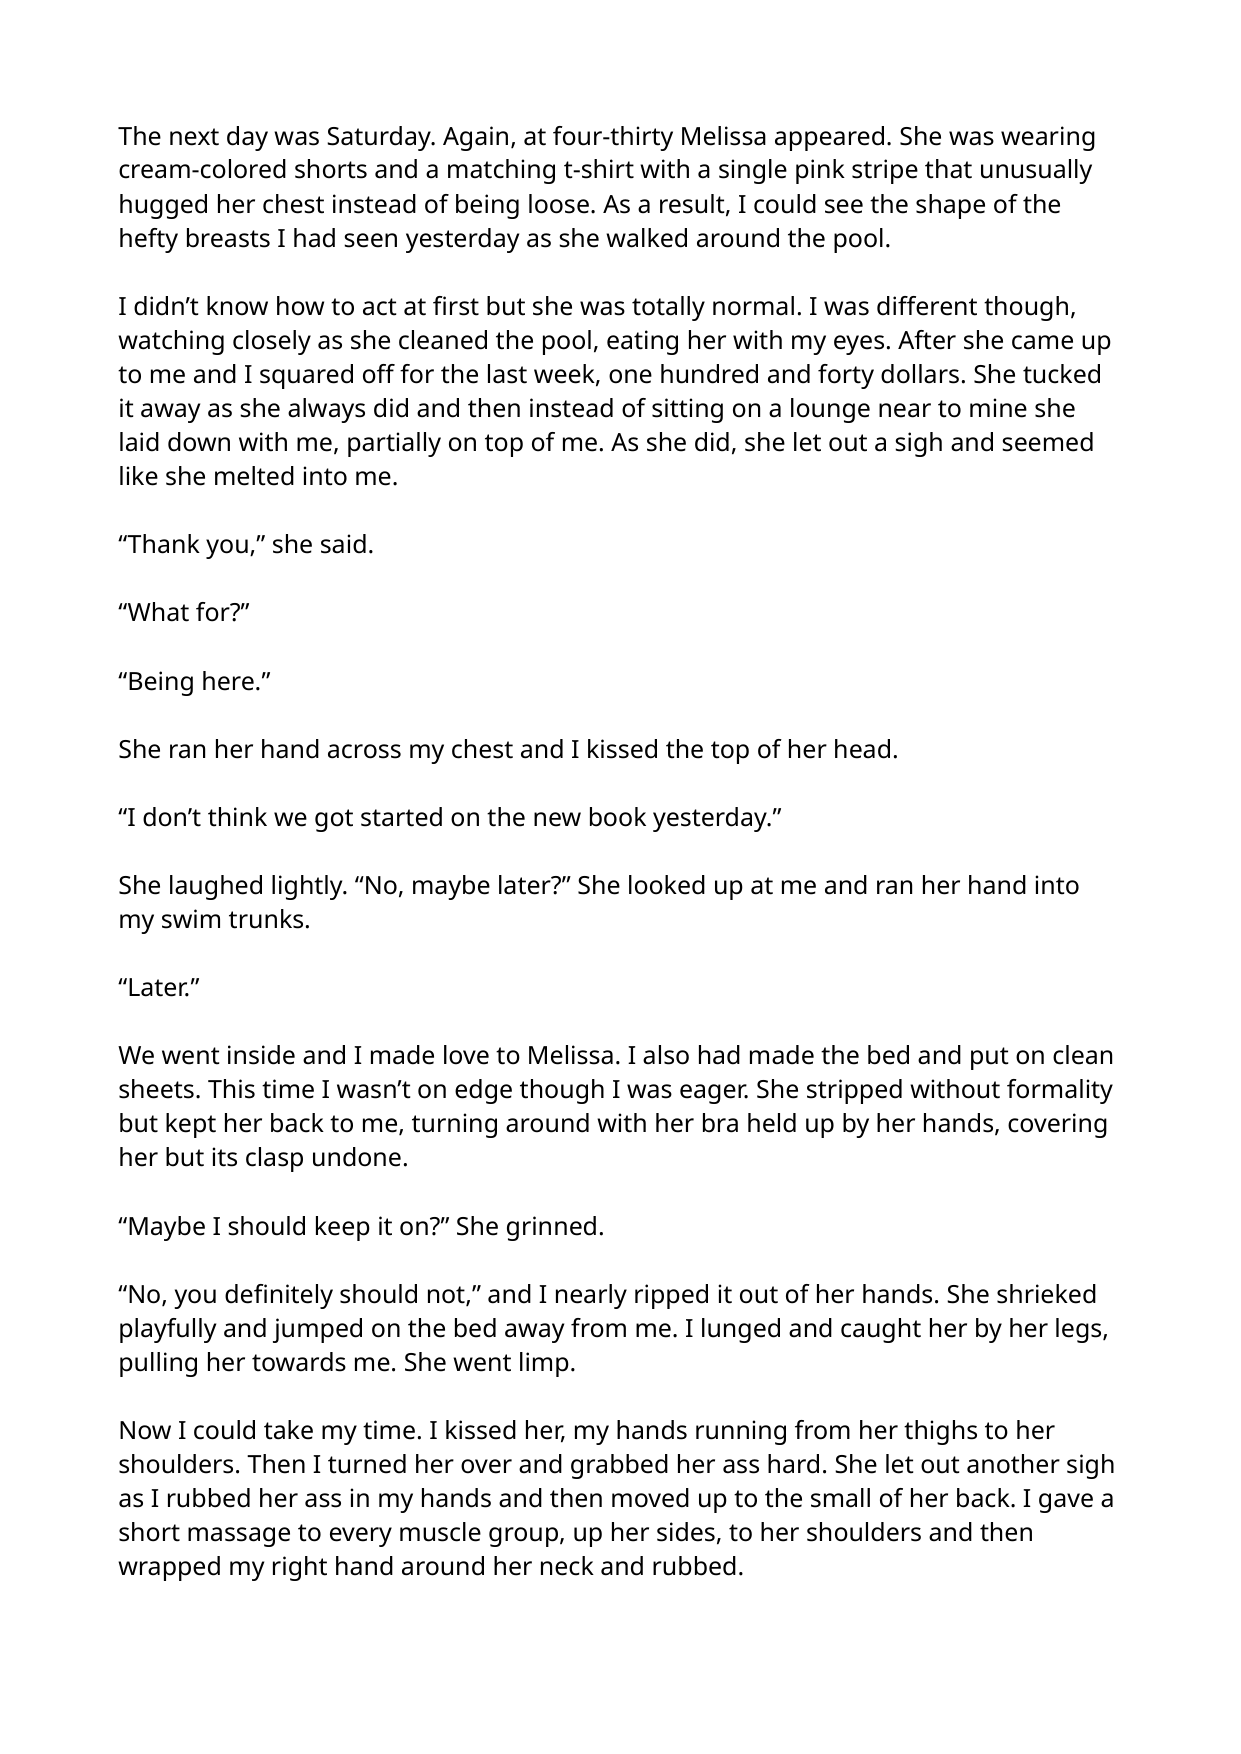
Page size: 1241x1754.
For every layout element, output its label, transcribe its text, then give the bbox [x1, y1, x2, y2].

text “What for?” [118, 595, 1122, 629]
text Now I could take my time. I kissed her, my hands running from her thighs to her shoulders. Then I turned her over and grabbed her ass hard. She let out another sigh as I rubbed her ass in my hands and then moved up to the small of her back. I gave a short massage to every muscle group, up her sides, to her shoulders and then wrapped my right hand around her neck and rubbed. [118, 1412, 1122, 1583]
text I didn’t know how to act at first but she was totally normal. I was different though, watching closely as she cleaned the pool, eating her with my eyes. After she came up to me and I squared off for the last week, one hundred and forty dollars. She tucked it away as she always did and then instead of sitting on a lounge near to mine she laid down with me, partially on top of me. As she did, she let out a sigh and seemed like she melted into me. [118, 288, 1122, 493]
text “Later.” [118, 970, 1122, 1004]
text We went inside and I made love to Melissa. I also had made the bed and put on clean sheets. This time I wasn’t on edge though I was eager. She stripped without formality but kept her back to me, turning around with her bra held up by her hands, covering her but its clasp undone. [118, 1038, 1122, 1174]
text She laughed lightly. “No, maybe later?” She looked up at me and ran her hand into my swim trunks. [118, 867, 1122, 936]
text “I don’t think we got started on the new book yesterday.” [118, 799, 1122, 833]
text “Being here.” [118, 663, 1122, 697]
text “Thank you,” she said. [118, 527, 1122, 561]
text “Maybe I should keep it on?” She grinned. [118, 1208, 1122, 1242]
text “No, you definitely should not,” and I nearly ripped it out of her hands. She shrieked playfully and jumped on the bed away from me. I lunged and caught her by her legs, pulling her towards me. She went limp. [118, 1276, 1122, 1378]
text She ran her hand across my chest and I kissed the top of her head. [118, 731, 1122, 765]
text The next day was Saturday. Again, at four-thirty Melissa appeared. She was wearing cream-colored shorts and a matching t-shirt with a single pink stripe that unusually hugged her chest instead of being loose. As a result, I could see the shape of the hefty breasts I had seen yesterday as she walked around the pool. [118, 118, 1122, 254]
